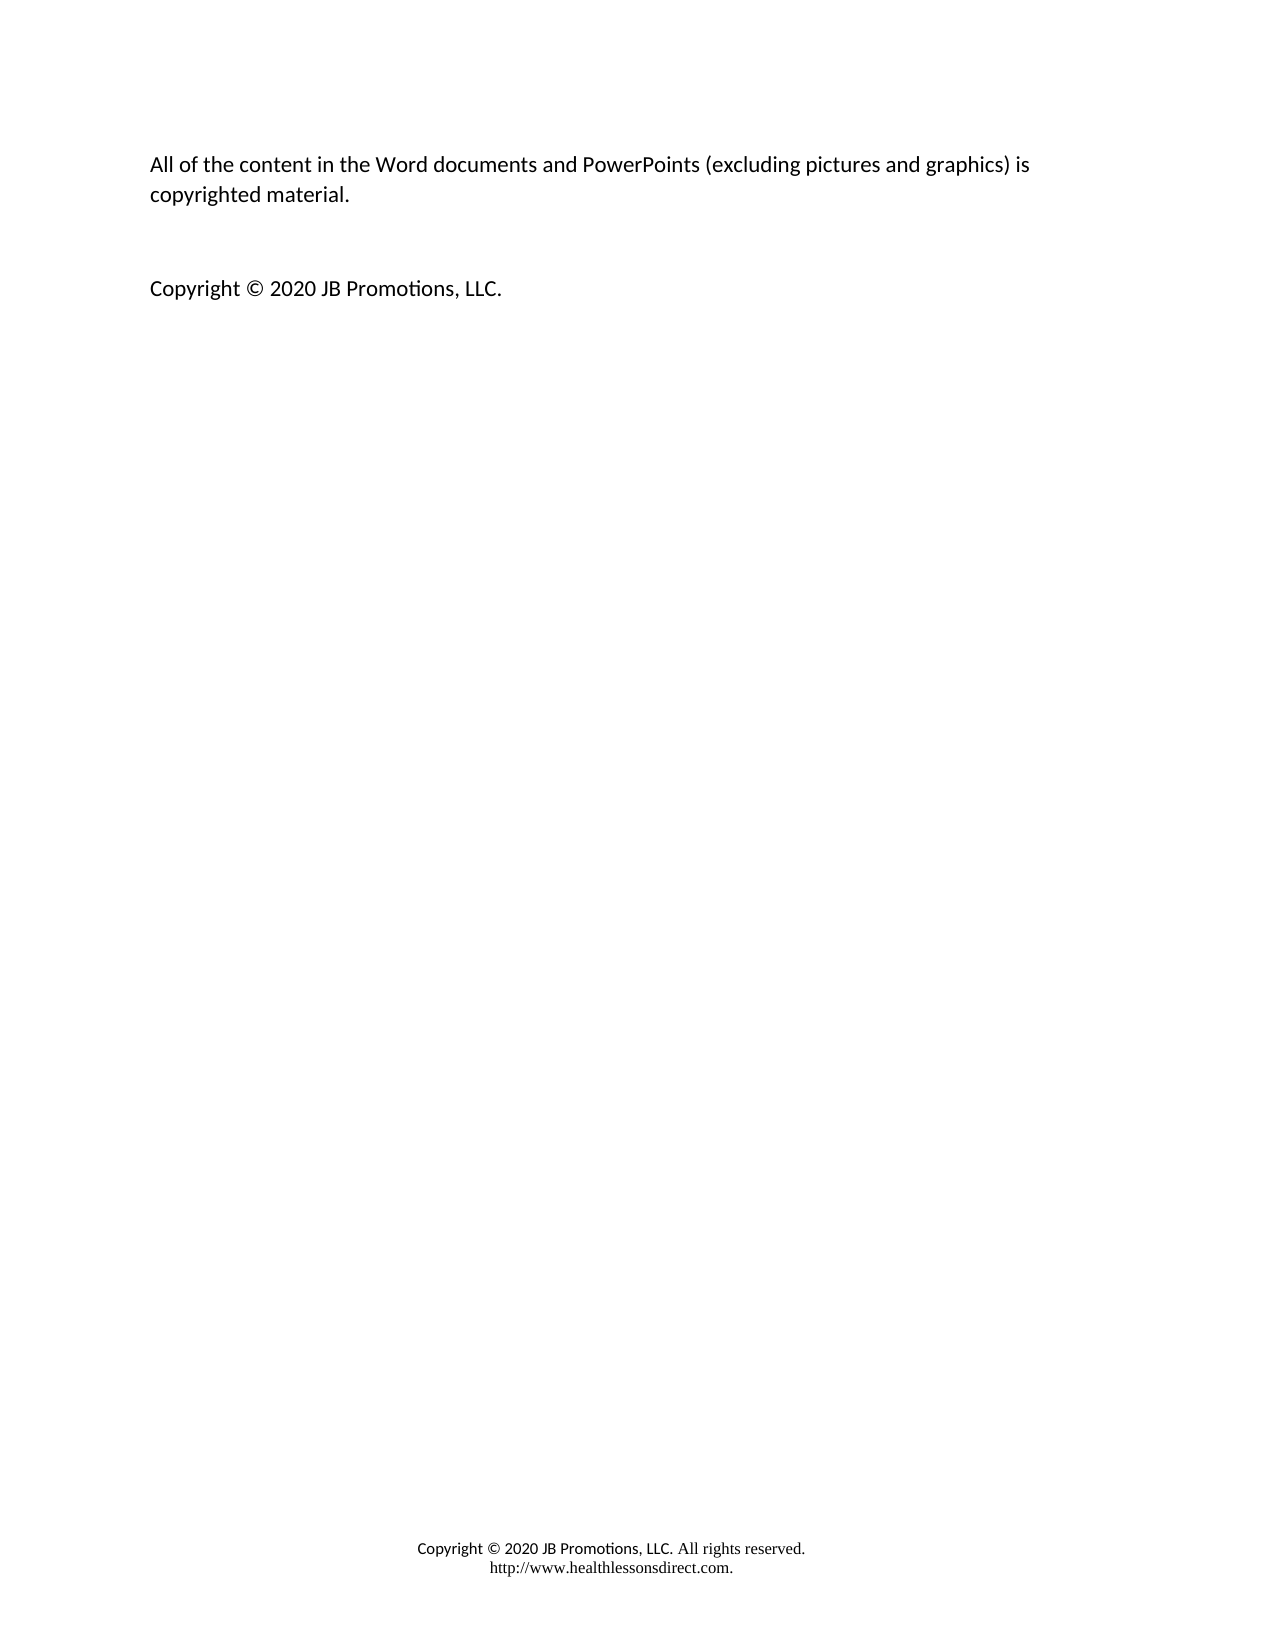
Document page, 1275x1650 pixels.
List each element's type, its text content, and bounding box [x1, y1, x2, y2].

text All of the content in the Word documents and PowerPoints (excluding pictures and graphics) is copyrighted material. [150, 150, 1125, 208]
text Copyright © 2020 JB Promotions, LLC. [150, 274, 1125, 302]
